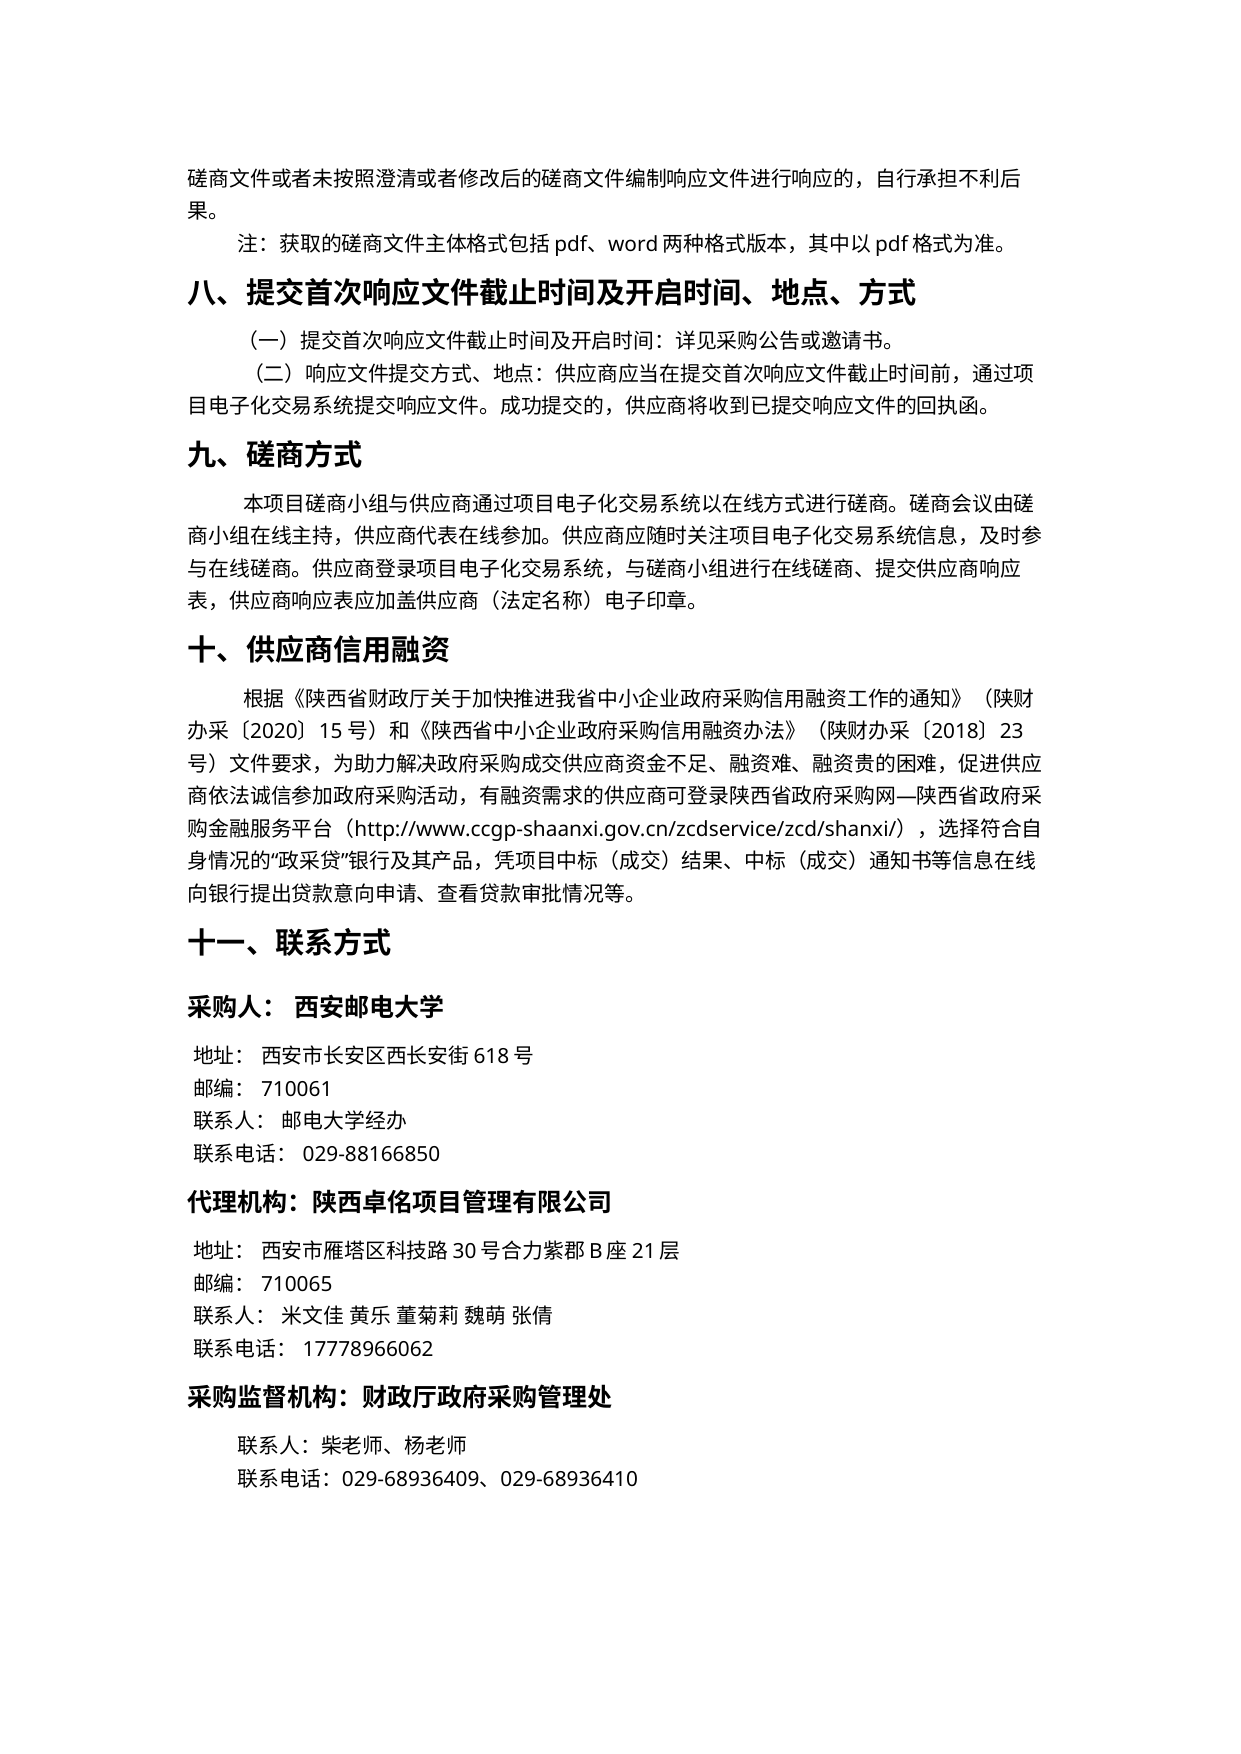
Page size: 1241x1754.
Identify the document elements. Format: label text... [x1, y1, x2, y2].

text （二）响应文件提交方式、地点：供应商应当在提交首次响应文件截止时间前，通过项目电子化交易系统提交响应文件。成功提交的，供应商将收到已提交响应文件的回执函。 [187, 357, 1053, 422]
text 八、提交首次响应文件截止时间及开启时间、地点、方式 [187, 259, 1053, 324]
text 采购监督机构：财政厅政府采购管理处 [187, 1364, 1053, 1429]
text 根据《陕西省财政厅关于加快推进我省中小企业政府采购信用融资工作的通知》（陕财办采〔2020〕15 号）和《陕西省中小企业政府采购信用融资办法》（陕财办采〔2018〕23 号）文件要求，为助力解决政府采购成交供应商资金不足、融资难、融资贵的困难，促进供应商依法诚信参加政府采购活动，有融资需求的供应商可登录陕西省政府采购网—陕西省政府采购金融服务平台（http://www.ccgp-shaanxi.gov.cn/zcdservice/zcd/shanxi/），选择符合自身情况的“政采贷”银行及其产品，凭项目中标（成交）结果、中标（成交）通知书等信息在线向银行提出贷款意向申请、查看贷款审批情况等。 [187, 682, 1053, 909]
text 地址： 西安市长安区西长安街618号 [187, 1039, 1053, 1072]
text 邮编： 710065 [187, 1267, 1053, 1299]
text 十、供应商信用融资 [187, 617, 1053, 682]
text 注：获取的磋商文件主体格式包括pdf、word两种格式版本，其中以pdf格式为准。 [187, 227, 1053, 259]
text 联系人：柴老师、杨老师 [187, 1429, 1053, 1462]
text 联系人： 米文佳 黄乐 董菊莉 魏萌 张倩 [187, 1299, 1053, 1332]
text （一）提交首次响应文件截止时间及开启时间：详见采购公告或邀请书。 [187, 324, 1053, 357]
text 联系电话： 17778966062 [187, 1332, 1053, 1364]
text 九、磋商方式 [187, 422, 1053, 487]
text 代理机构：陕西卓佲项目管理有限公司 [187, 1169, 1053, 1234]
text 采购人： 西安邮电大学 [187, 974, 1053, 1039]
text 十一、联系方式 [187, 909, 1053, 974]
text 本项目磋商小组与供应商通过项目电子化交易系统以在线方式进行磋商。磋商会议由磋商小组在线主持，供应商代表在线参加。供应商应随时关注项目电子化交易系统信息，及时参与在线磋商。供应商登录项目电子化交易系统，与磋商小组进行在线磋商、提交供应商响应表，供应商响应表应加盖供应商（法定名称）电子印章。 [187, 487, 1053, 617]
text 联系电话：029-68936409、029-68936410 [187, 1462, 1053, 1494]
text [187, 162, 1053, 227]
text 邮编： 710061 [187, 1072, 1053, 1104]
text 联系电话： 029-88166850 [187, 1137, 1053, 1169]
text 地址： 西安市雁塔区科技路30号合力紫郡B座21层 [187, 1234, 1053, 1267]
text 联系人： 邮电大学经办 [187, 1104, 1053, 1137]
